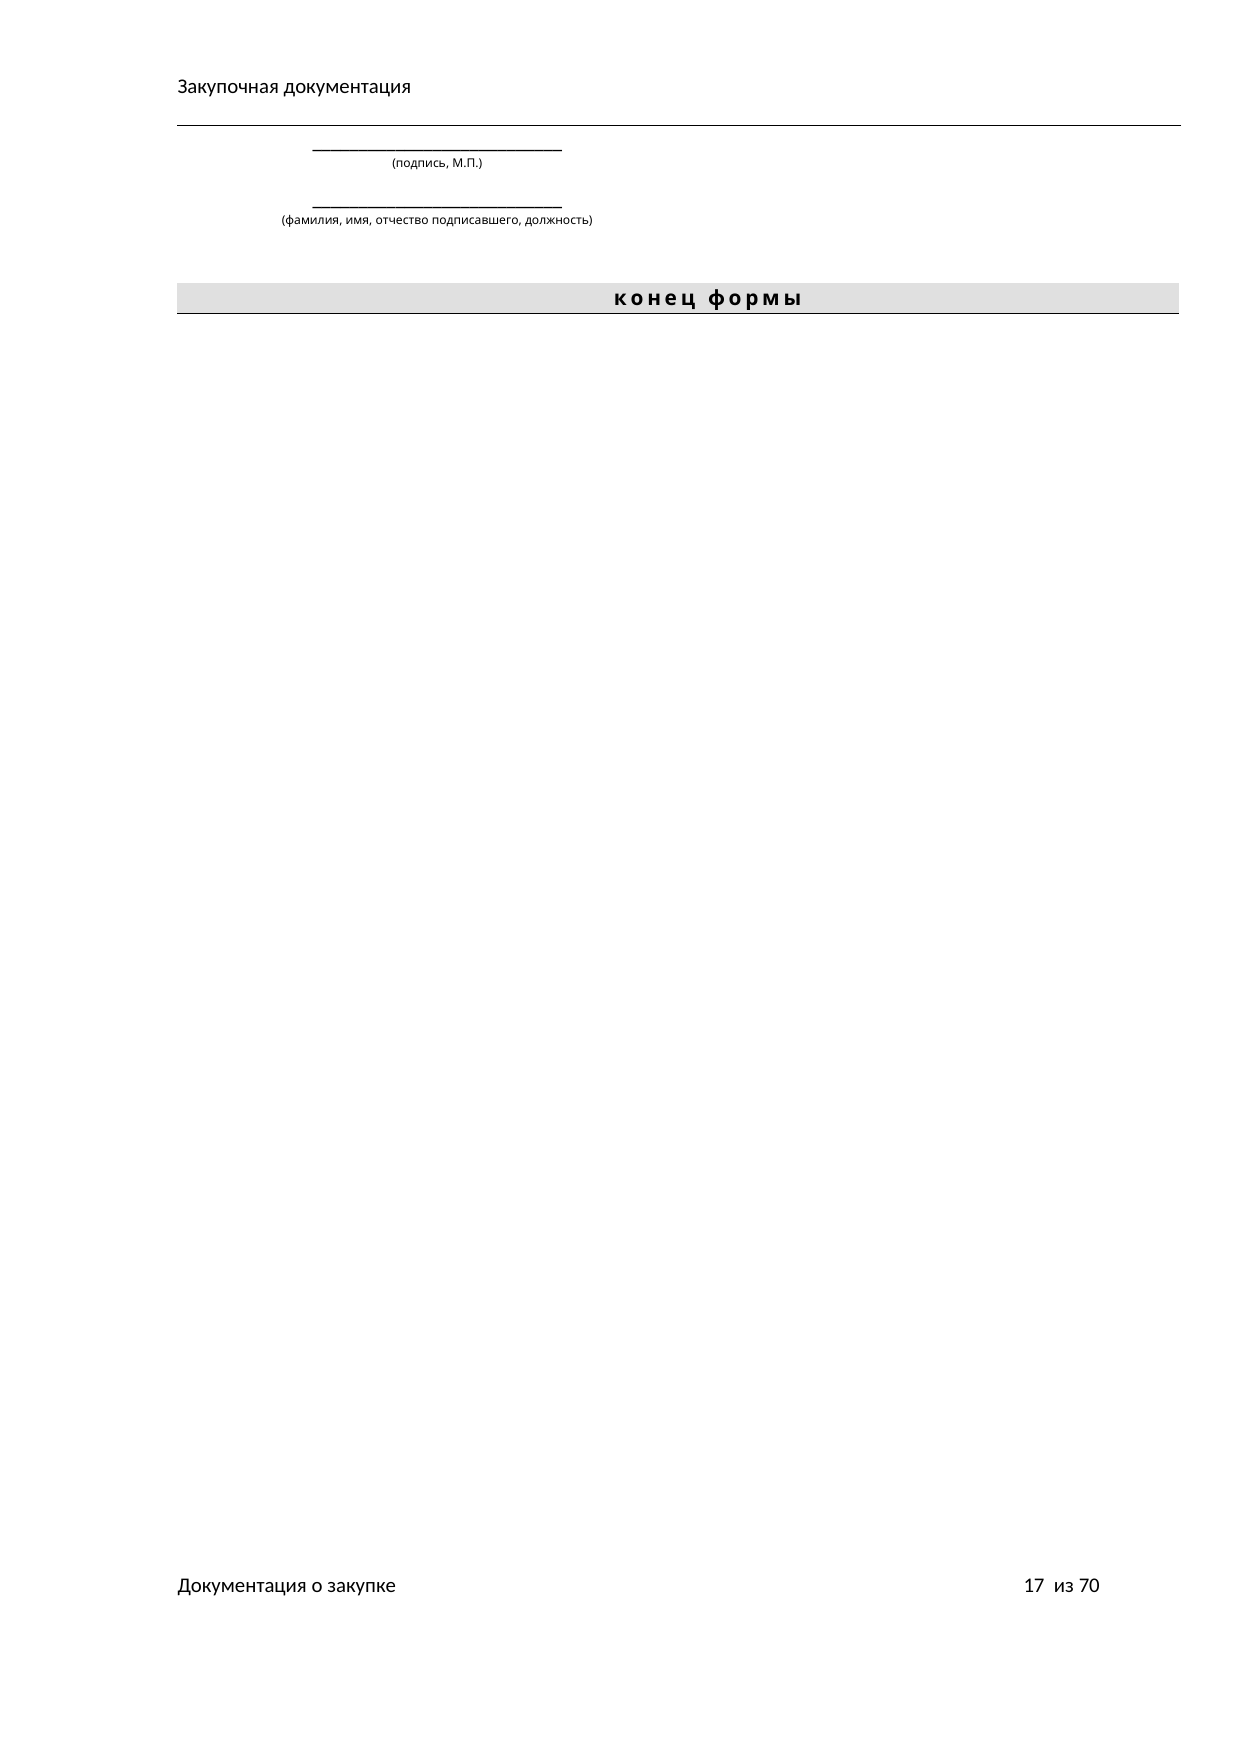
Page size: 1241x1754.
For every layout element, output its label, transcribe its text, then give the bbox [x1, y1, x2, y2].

text (фамилия, имя, отчество подписавшего, должность) [177, 212, 638, 240]
text ___________________________ [177, 183, 638, 212]
text (подпись, М.П.) [177, 155, 638, 183]
text конец формы [177, 283, 1179, 313]
text ___________________________ [177, 126, 638, 155]
